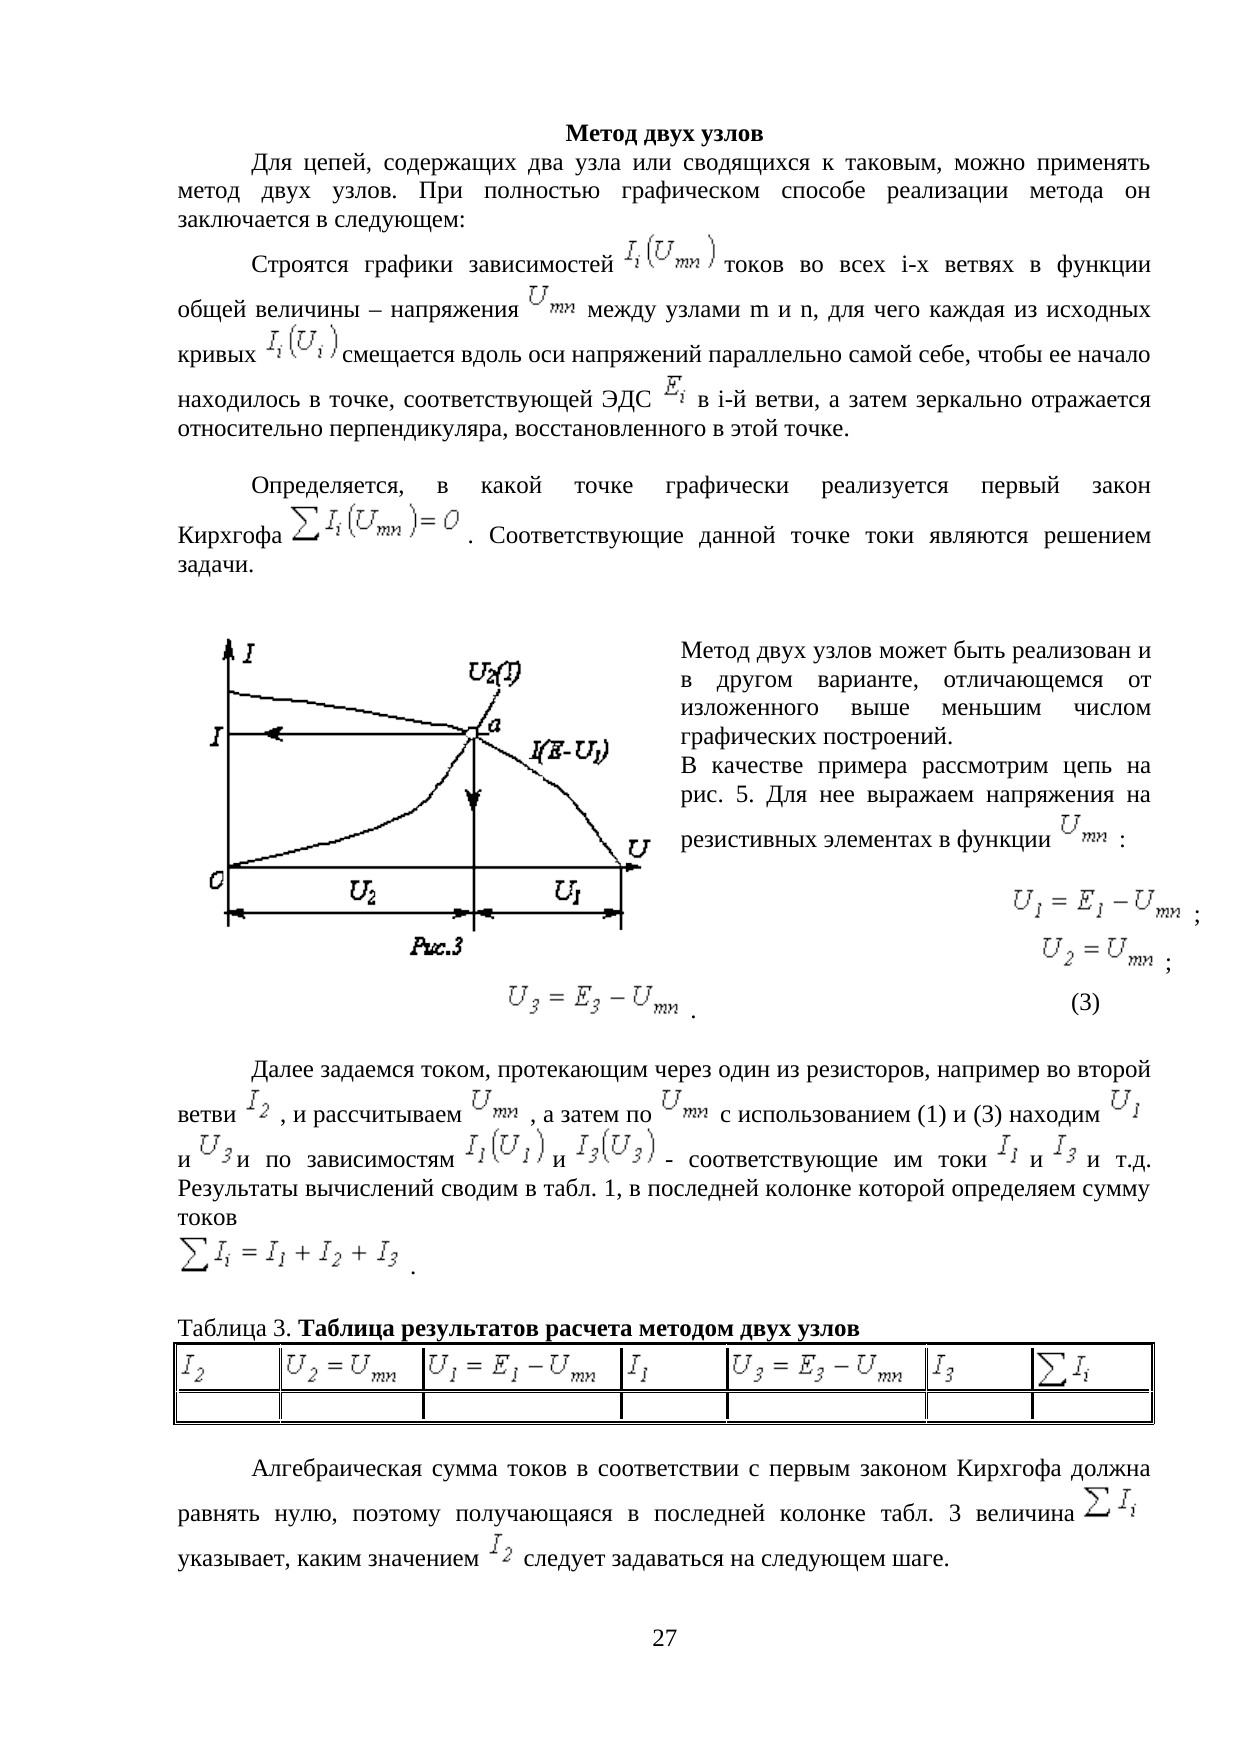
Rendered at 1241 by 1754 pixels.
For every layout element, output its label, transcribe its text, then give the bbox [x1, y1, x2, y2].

picture [1034, 1345, 1099, 1390]
table_header [727, 1345, 926, 1389]
table_header [423, 1345, 621, 1389]
text Определяется, в какой точке графически реализуется первый закон Кирхгофа . Соответствующие данной точке токи являются решением задачи. [177, 471, 1152, 577]
picture [262, 323, 342, 363]
text . [177, 1231, 1152, 1280]
text Алгебраическая сумма токов в соответствии с первым законом Кирхгофа должна равнять нулю, поэтому получающаяся в последней колонке табл. 3 величина указывает, каким значением следует задаваться на следующем шаге. [177, 1453, 1152, 1572]
table_cell [621, 1393, 727, 1421]
picture [525, 278, 581, 318]
picture [177, 1347, 209, 1387]
table_header [1099, 1345, 1151, 1389]
picture [177, 635, 662, 965]
picture [1010, 882, 1188, 923]
picture [1039, 930, 1159, 971]
picture [468, 1083, 524, 1123]
picture [658, 368, 692, 408]
text Метод двух узлов [177, 118, 1152, 147]
text Таблица 3. Таблица результатов расчета методом двух узлов [177, 1313, 1152, 1342]
picture [1057, 807, 1113, 847]
text Строятся графики зависимостей токов во всех i-х ветвях в функции общей величины – напряжения между узлами m и n, для чего каждая из исходных кривых смещается вдоль оси напряжений параллельно самой себе, чтобы ее начало находилось в точке, соответствующей ЭДС в i-й ветви, а затем зеркально отражается относительно перпендикуляра, восстановленного в этой точке. [177, 233, 1152, 442]
table_header [621, 1344, 727, 1389]
picture [1107, 1083, 1146, 1123]
picture [505, 978, 684, 1019]
table_header ; [680, 881, 1240, 929]
picture [461, 1128, 547, 1168]
picture [288, 499, 462, 544]
picture [572, 1128, 659, 1168]
picture [177, 1230, 404, 1275]
picture [283, 1347, 402, 1387]
table_header (3) [1033, 978, 1101, 1026]
table_header . [176, 978, 1032, 1026]
picture [620, 233, 718, 273]
text Для цепей, содержащих два узла или сводящихся к таковым, можно применять метод двух узлов. При полностью графическом способе реализации метода он заключается в следующем: [177, 147, 1152, 233]
picture [928, 1347, 960, 1387]
table_cell [423, 1393, 621, 1421]
table_cell [281, 1393, 423, 1421]
picture [425, 1347, 603, 1387]
table_header [926, 1345, 1032, 1389]
text В качестве примера рассмотрим цепь на рис. 5. Для нее выражаем напряжения на резистивных элементах в функции : [662, 750, 1152, 852]
picture [485, 1526, 517, 1567]
table_cell [1032, 1389, 1152, 1421]
picture [658, 1083, 714, 1123]
picture [1081, 1481, 1146, 1522]
table_header [281, 1345, 423, 1389]
picture [242, 1083, 274, 1123]
picture [993, 1128, 1024, 1168]
picture [1049, 1128, 1081, 1168]
table_header [177, 1345, 281, 1389]
text Далее задаемся током, протекающим через один из резисторов, например во второй ветви , и рассчитываем , а затем по с использованием (1) и (3) находим и и по зависимостям и - соответствующие им токи и и т.д. Результаты вычислений сводим в табл. 1, в последней колонке которой определяем сумму токов [177, 1054, 1152, 1231]
text Метод двух узлов может быть реализован и в другом варианте, отличающемся от изложенного выше меньшим числом графических построений. [662, 635, 1152, 750]
table_header ; [680, 929, 1240, 977]
picture [729, 1347, 908, 1387]
table_cell [727, 1393, 926, 1421]
table_cell [926, 1393, 1032, 1421]
table_cell [177, 1389, 281, 1421]
picture [623, 1347, 654, 1387]
picture [196, 1128, 237, 1168]
